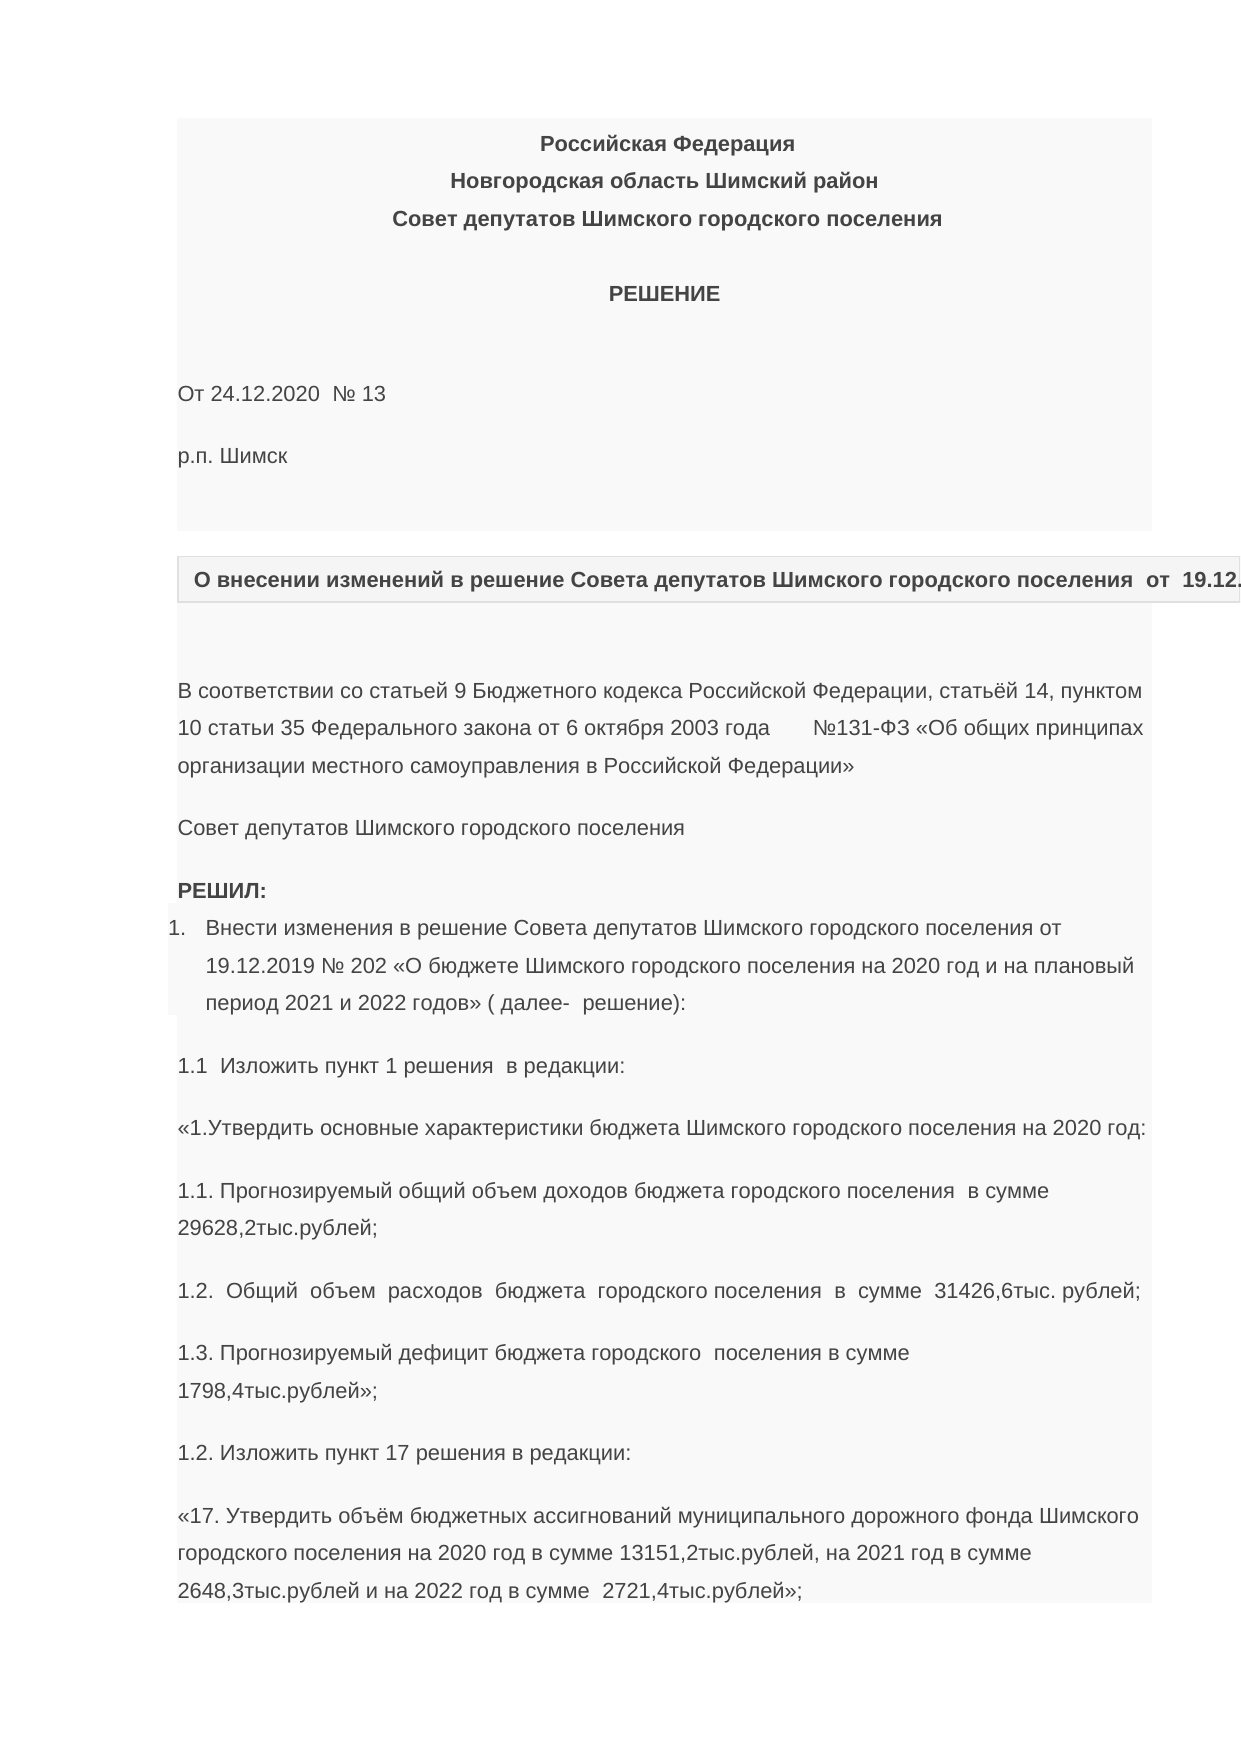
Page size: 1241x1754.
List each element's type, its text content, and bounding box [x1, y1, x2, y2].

text «1.Утвердить основные характеристики бюджета Шимского городского поселения на 2020 год: [177, 1103, 1152, 1140]
text Совет депутатов Шимского городского поселения [177, 193, 1152, 231]
text РЕШИЛ: [177, 865, 1152, 903]
text В соответствии со статьей 9 Бюджетного кодекса Российской Федерации, статьёй 14, пунктом 10 статьи 35 Федерального закона от 6 октября 2003 года №131-ФЗ «Об общих принципах организации местного самоуправления в Российской Федерации» [177, 665, 1152, 778]
text 1.1. Прогнозируемый общий объем доходов бюджета городского поселения в сумме 29628,2тыс.рублей; [177, 1165, 1152, 1240]
text 1.1 Изложить пункт 1 решения в редакции: [177, 1040, 1152, 1078]
text 1.2. Изложить пункт 17 решения в редакции: [177, 1428, 1152, 1465]
list Внести изменения в решение Совета депутатов Шимского городского поселения от 19.12.2019 № 202 «О бюджете Шимского городского поселения на 2020 год и на плановый период 2021 и 2022 годов» ( далее- решение): [168, 903, 1152, 1015]
table_header О внесении изменений в решение Совета депутатов Шимского городского поселения от 19.12.2019 № 202 [179, 557, 1239, 601]
text 1.2. Общий объем расходов бюджета городского поселения в сумме 31426,6тыс. рублей; [177, 1265, 1152, 1303]
text «17. Утвердить объём бюджетных ассигнований муниципального дорожного фонда Шимского городского поселения на 2020 год в сумме 13151,2тыс.рублей, на 2021 год в сумме 2648,3тыс.рублей и на 2022 год в сумме 2721,4тыс.рублей»; [177, 1490, 1152, 1603]
text РЕШЕНИЕ [177, 268, 1152, 306]
text р.п. Шимск [177, 431, 1152, 468]
text 1.3. Прогнозируемый дефицит бюджета городского поселения в сумме 1798,4тыс.рублей»; [177, 1328, 1152, 1403]
text От 24.12.2020 № 13 [177, 368, 1152, 406]
text Российская Федерация [177, 118, 1152, 156]
text Новгородская область Шимский район [177, 156, 1152, 193]
text Совет депутатов Шимского городского поселения [177, 803, 1152, 840]
